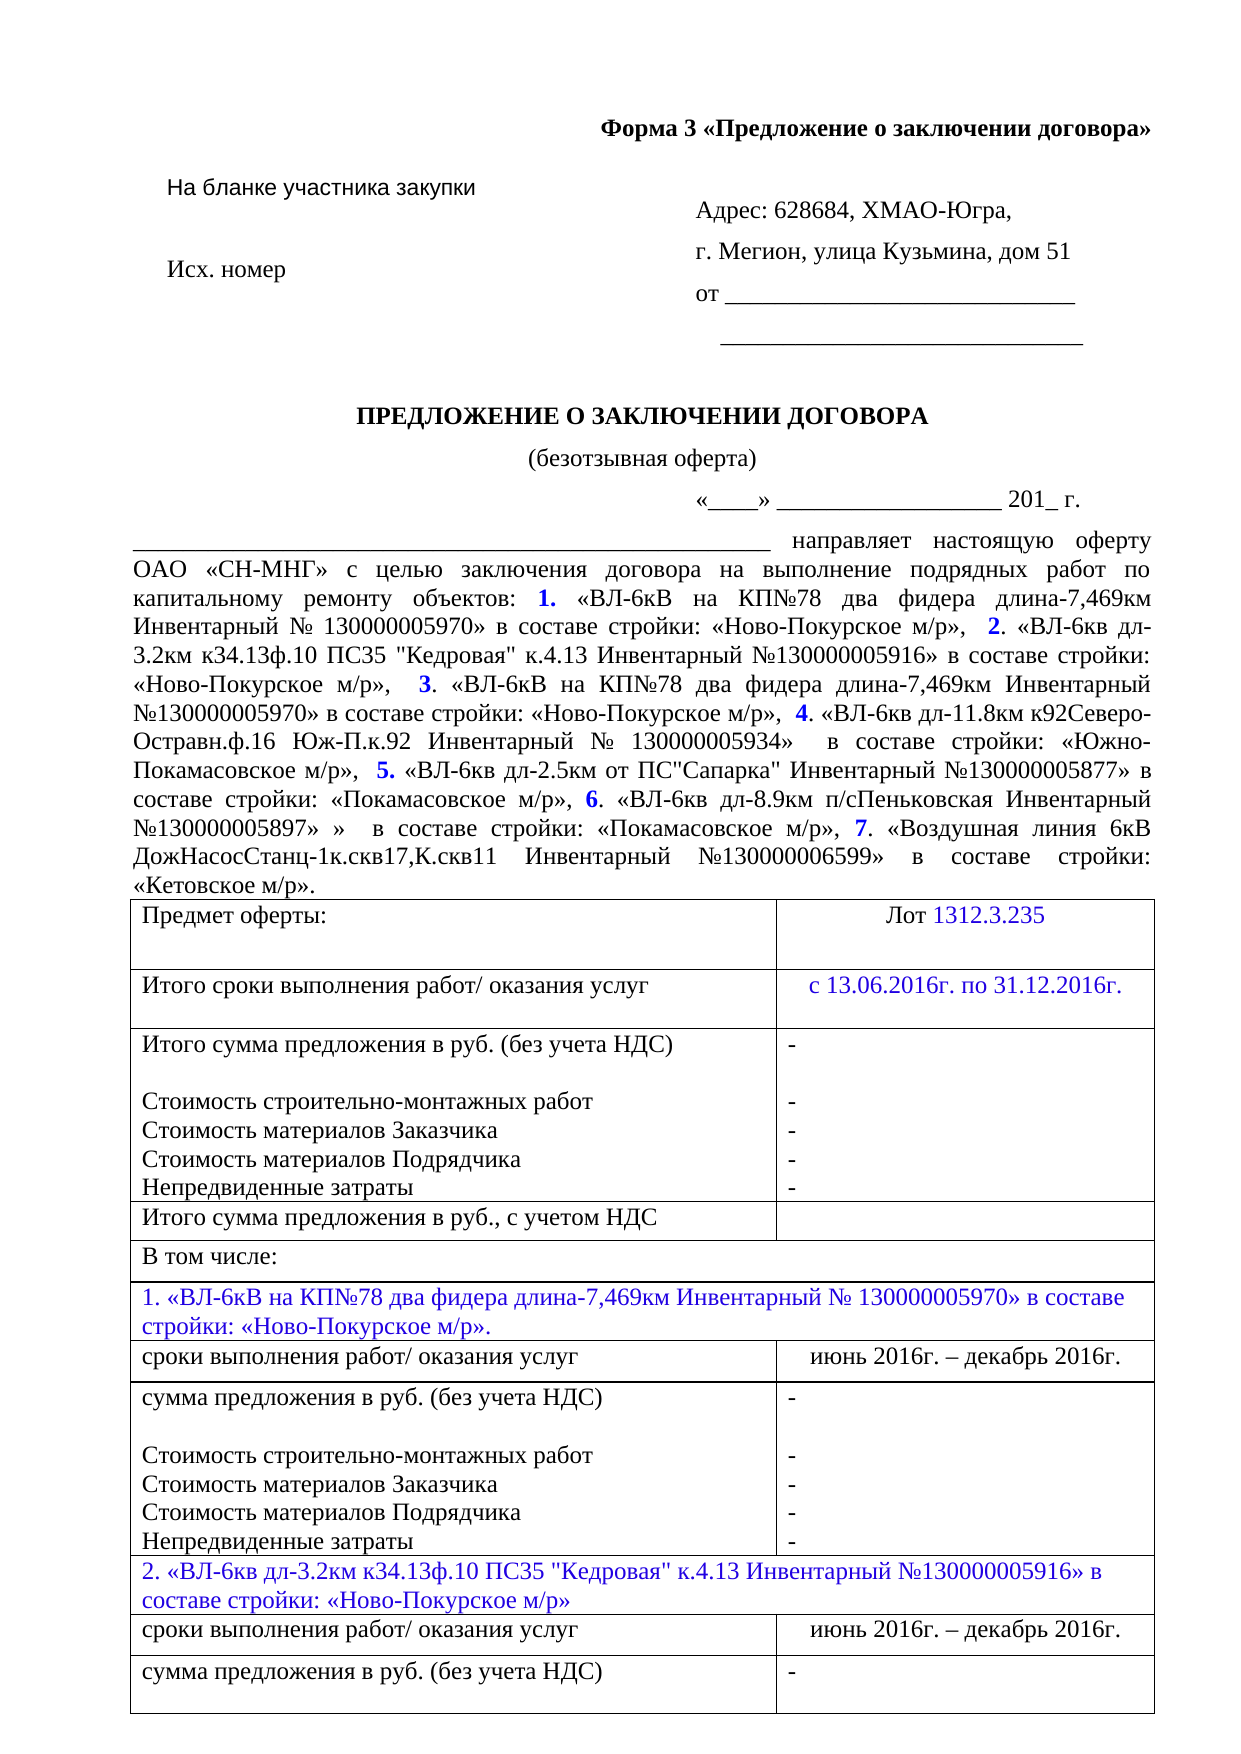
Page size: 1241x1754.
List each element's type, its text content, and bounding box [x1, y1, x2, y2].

table_header Предмет оферты: [131, 900, 776, 969]
text ПРЕДЛОЖЕНИЕ О ЗАКЛЮЧЕНИИ ДОГОВОРА [133, 401, 1152, 430]
table_cell сроки выполнения работ/ оказания услуг [131, 1615, 776, 1655]
text Форма 3 «Предложение о заключении договора» [133, 113, 1152, 141]
text _____________________________ [695, 319, 1152, 348]
text (безотзывная оферта) [133, 443, 1152, 471]
table_cell [777, 1202, 1154, 1240]
table_cell - - - - - [777, 1383, 1154, 1555]
table_cell июнь 2016г. – декабрь 2016г. [777, 1341, 1154, 1381]
table_cell В том числе: [131, 1241, 1154, 1281]
table_cell сроки выполнения работ/ оказания услуг [131, 1341, 776, 1381]
table_cell - - - - - [777, 1656, 1154, 1713]
table_cell Итого сумма предложения в руб. (без учета НДС) Стоимость строительно-монтажных работ Стоимость материалов Заказчика Стоимость материалов Подрядчика Непредвиденные затраты [131, 1029, 776, 1201]
table_cell 2. «ВЛ-6кв дл-3.2км к34.13ф.10 ПС35 "Кедровая" к.4.13 Инвентарный №130000005916» в составе стройки: «Ново-Покурское м/р» [131, 1556, 1154, 1613]
table_cell июнь 2016г. – декабрь 2016г. [777, 1615, 1154, 1655]
table_cell с 13.06.2016г. по 31.12.2016г. [777, 970, 1154, 1028]
table_header Лот 1312.3.235 [777, 900, 1154, 969]
text Адрес: 628684, ХМАО-Югра, [695, 195, 1152, 224]
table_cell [131, 1383, 776, 1555]
table_cell Итого сроки выполнения работ/ оказания услуг [131, 970, 776, 1028]
text «____» __________________ 201_ г. [695, 484, 1152, 513]
text от ____________________________ [695, 278, 1152, 306]
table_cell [131, 1656, 776, 1713]
table_cell - - - - - [777, 1029, 1154, 1201]
text г. Мегион, улица Кузьмина, дом 51 [695, 236, 1152, 265]
text ___________________________________________________ направляет настоящую оферту ОАО «СН-МНГ» с целью заключения договора на выполнение подрядных работ по капитальному ремонту объектов: 1. «ВЛ-6кВ на КП№78 два фидера длина-7,469км Инвентарный № 130000005970» в составе стройки: «Ново-Покурское м/р», 2. «ВЛ-6кв дл-3.2км к34.13ф.10 ПС35 "Кедровая" к.4.13 Инвентарный №130000005916» в составе стройки: «Ново-Покурское м/р», 3. «ВЛ-6кВ на КП№78 два фидера длина-7,469км Инвентарный №130000005970» в составе стройки: «Ново-Покурское м/р», 4. «ВЛ-6кв дл-11.8км к92Северо-Остравн.ф.16 Юж-П.к.92 Инвентарный № 130000005934» в составе стройки: «Южно-Покамасовское м/р», 5. «ВЛ-6кв дл-2.5км от ПС"Сапарка" Инвентарный №130000005877» в составе стройки: «Покамасовское м/р», 6. «ВЛ-6кв дл-8.9км п/сПеньковская Инвентарный №130000005897» » в составе стройки: «Покамасовское м/р», 7. «Воздушная линия 6кВ ДожНасосСтанц-1к.скв17,К.скв11 Инвентарный №130000006599» в составе стройки: «Кетовское м/р». [133, 525, 1152, 899]
table_cell Итого сумма предложения в руб., с учетом НДС [131, 1202, 776, 1240]
table_cell 1. «ВЛ-6кВ на КП№78 два фидера длина-7,469км Инвентарный № 130000005970» в составе стройки: «Ново-Покурское м/р». [131, 1283, 1154, 1340]
